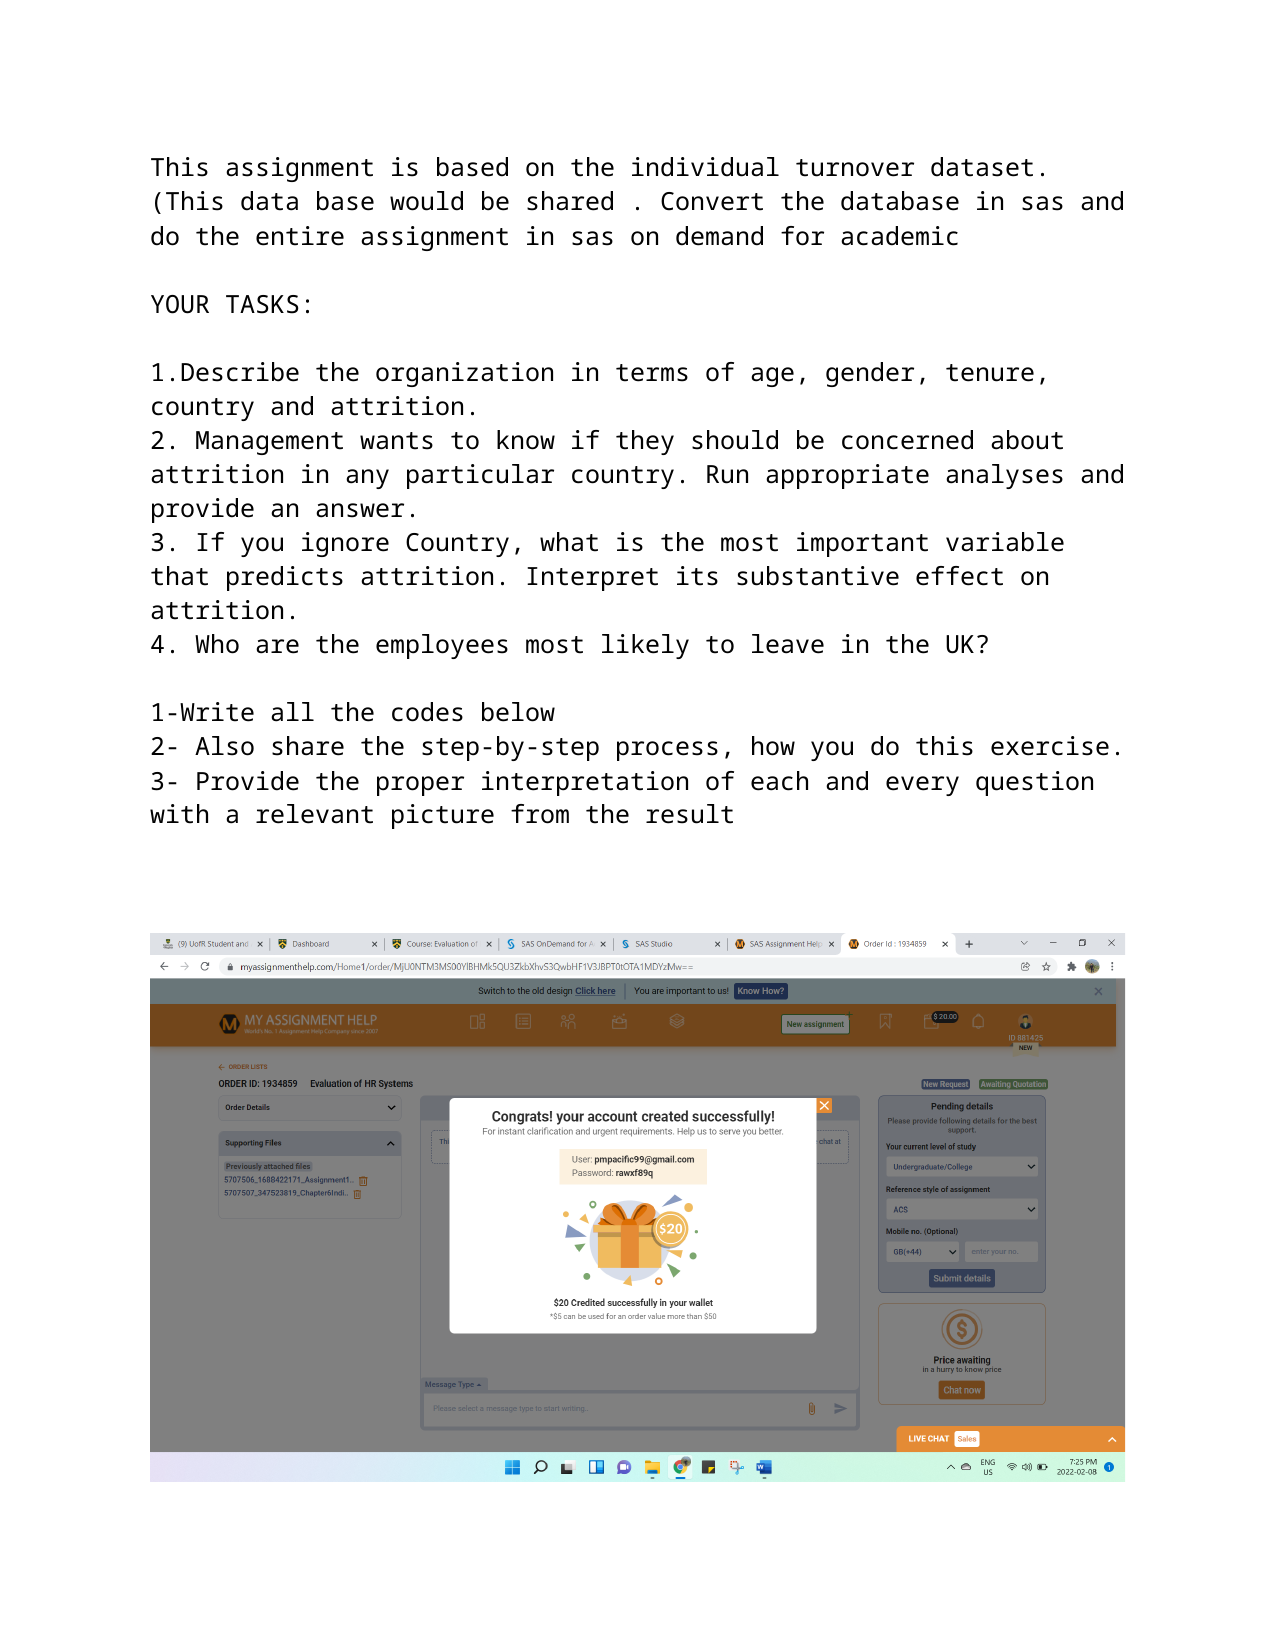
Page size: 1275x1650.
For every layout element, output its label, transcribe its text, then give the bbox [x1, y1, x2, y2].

text This assignment is based on the individual turnover dataset. (This data base would be shared . Convert the database in sas and do the entire assignment in sas on demand for academic YOUR TASKS: 1.Describe the organization in terms of age, gender, tenure, country and attrition. 2. Management wants to know if they should be concerned about attrition in any particular country. Run appropriate analyses and provide an answer. 3. If you ignore Country, what is the most important variable that predicts attrition. Interpret its substantive effect on attrition. 4. Who are the employees most likely to leave in the UK? 1-Write all the codes below [150, 150, 1125, 729]
text 3- Provide the proper interpretation of each and every question with a relevant picture from the result [150, 763, 1125, 831]
picture [150, 933, 1125, 1482]
text 2- Also share the step-by-step process, how you do this exercise. [150, 729, 1125, 763]
